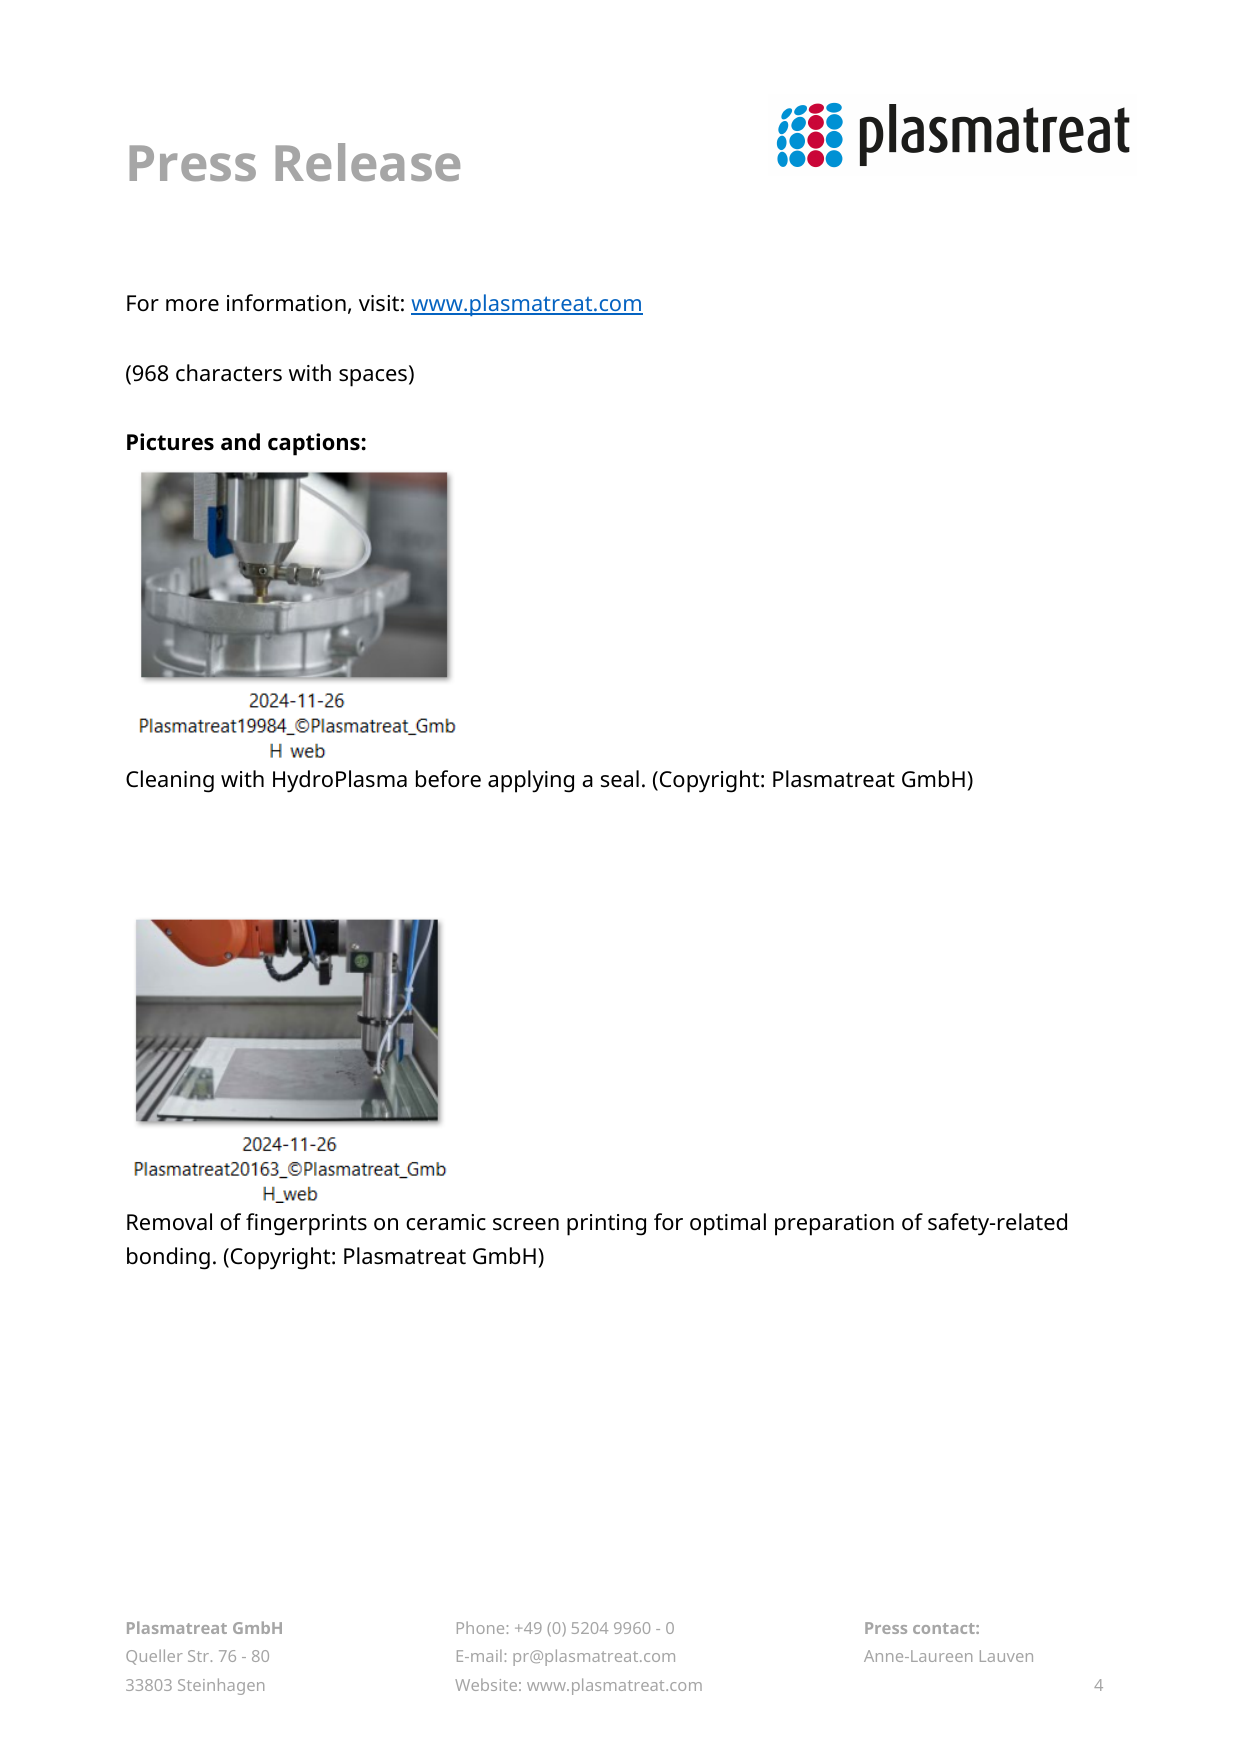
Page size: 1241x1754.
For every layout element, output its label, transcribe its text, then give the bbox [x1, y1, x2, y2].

text For more information, visit: www.plasmatreat.com [125, 288, 1122, 318]
text Pictures and captions: [125, 427, 1122, 456]
text (968 characters with spaces) [125, 358, 1122, 388]
text Removal of fingerprints on ceramic screen printing for optimal preparation of safety-related bonding. (Copyright: Plasmatreat GmbH) [125, 1207, 1122, 1271]
text Cleaning with HydroPlasma before applying a seal. (Copyright: Plasmatreat GmbH) [125, 763, 1122, 793]
picture [768, 94, 1138, 176]
picture [125, 460, 466, 759]
picture [125, 900, 454, 1203]
